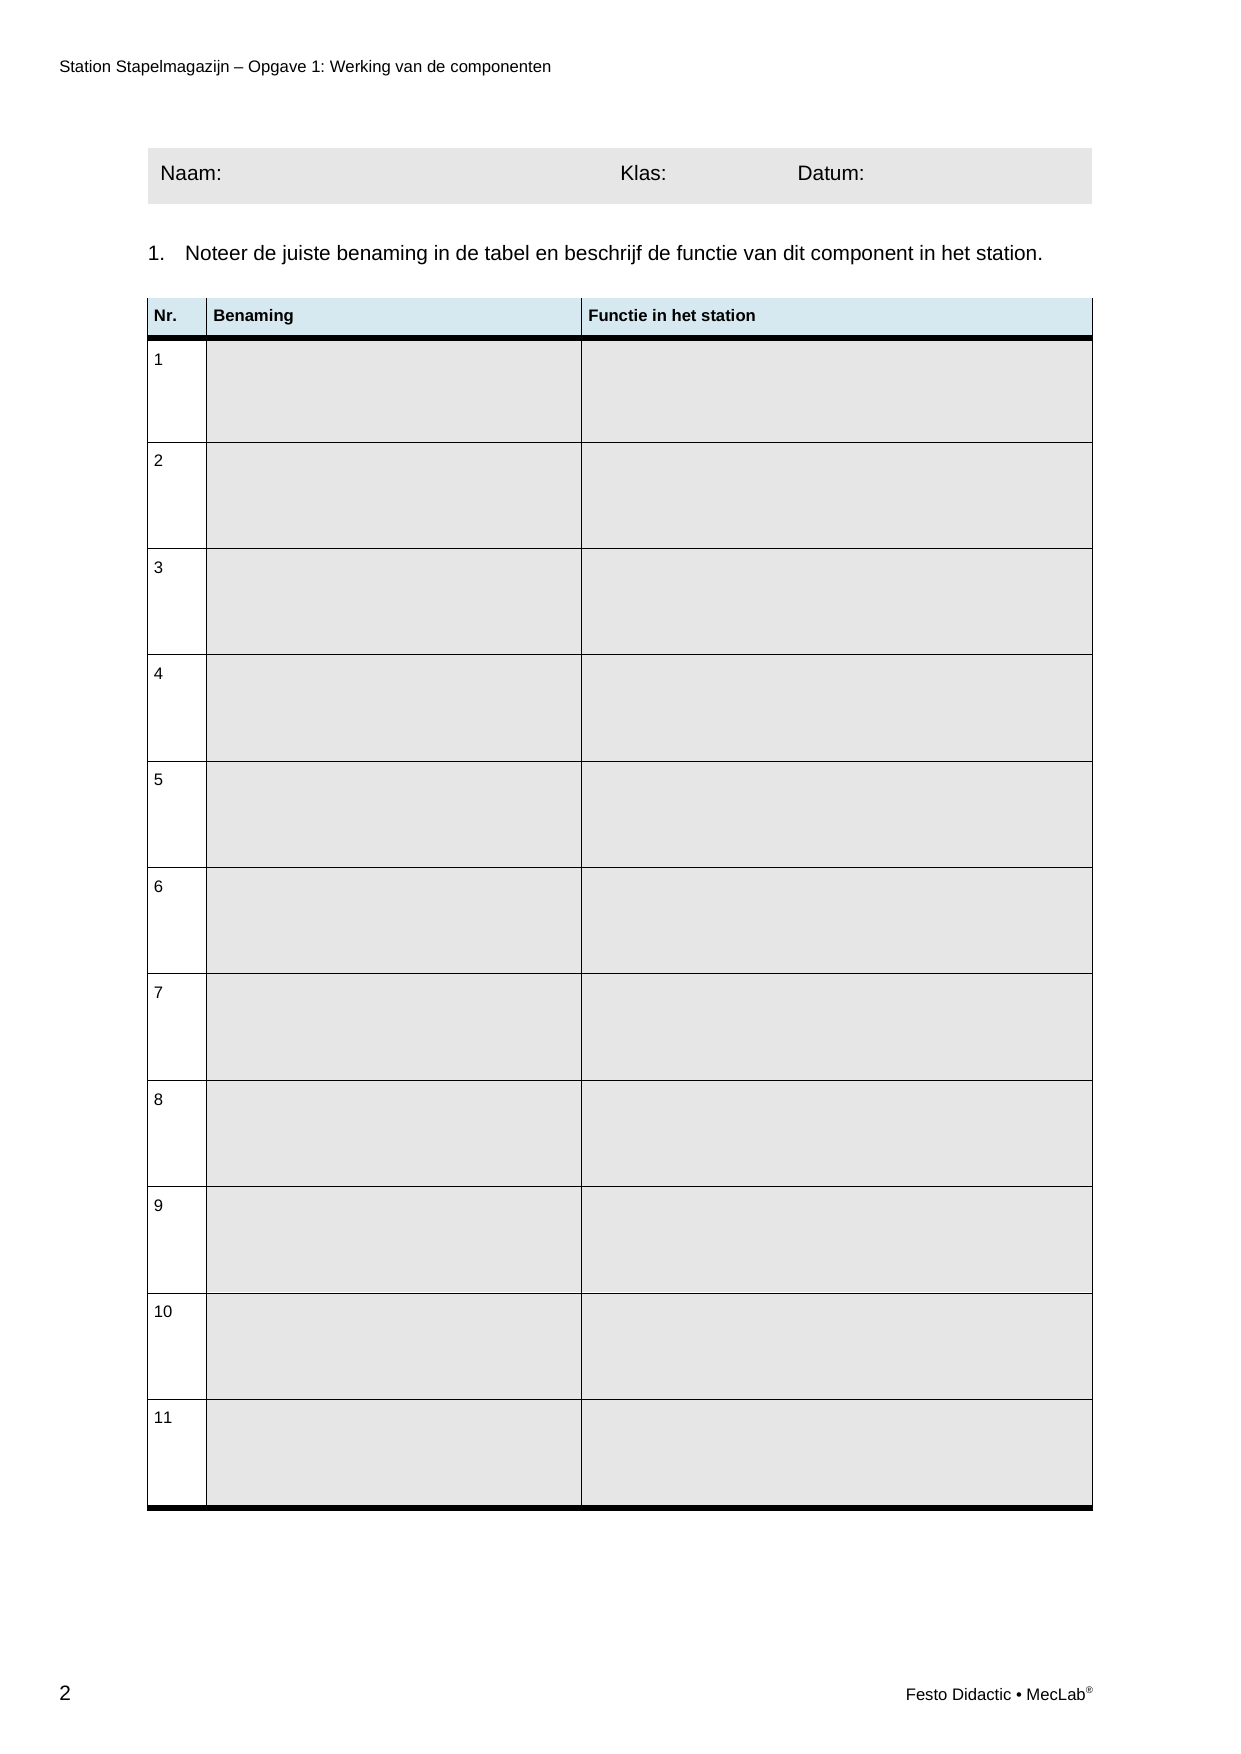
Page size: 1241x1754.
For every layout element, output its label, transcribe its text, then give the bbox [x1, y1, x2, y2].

table_cell 11 [148, 1400, 206, 1505]
table_cell 9 [148, 1187, 206, 1292]
table_cell [207, 762, 581, 867]
table_header Nr. [148, 298, 206, 335]
table_cell 5 [148, 762, 206, 867]
table_cell [582, 341, 1092, 442]
text Naam: Klas: Datum: [160, 154, 1080, 191]
table_cell [582, 1294, 1092, 1399]
table_cell [207, 1294, 581, 1399]
table_cell 3 [148, 549, 206, 654]
table_cell [207, 655, 581, 761]
table_header Functie in het station [582, 298, 1092, 335]
table_cell [582, 1187, 1092, 1292]
table_cell 4 [148, 655, 206, 761]
table_header Benaming [207, 298, 581, 335]
table_cell [582, 1400, 1092, 1505]
table_cell [207, 1400, 581, 1505]
table_cell 1 [148, 341, 206, 442]
table_cell [582, 655, 1092, 761]
table_cell [582, 762, 1092, 867]
table_cell [207, 868, 581, 973]
table_cell [582, 868, 1092, 973]
table_cell [582, 1081, 1092, 1186]
table_cell 2 [148, 443, 206, 548]
table_cell [207, 341, 581, 442]
table_cell [207, 1187, 581, 1292]
table_cell 7 [148, 974, 206, 1080]
table_cell [207, 549, 581, 654]
table_cell [207, 974, 581, 1080]
table_cell [207, 443, 581, 548]
table_cell [582, 549, 1092, 654]
table_cell 6 [148, 868, 206, 973]
table_cell 10 [148, 1294, 206, 1399]
table_cell [582, 443, 1092, 548]
table_cell [582, 974, 1092, 1080]
list Noteer de juiste benaming in de tabel en beschrijf de functie van dit component in het station. [148, 235, 1092, 266]
table_cell [207, 1081, 581, 1186]
table_cell 8 [148, 1081, 206, 1186]
